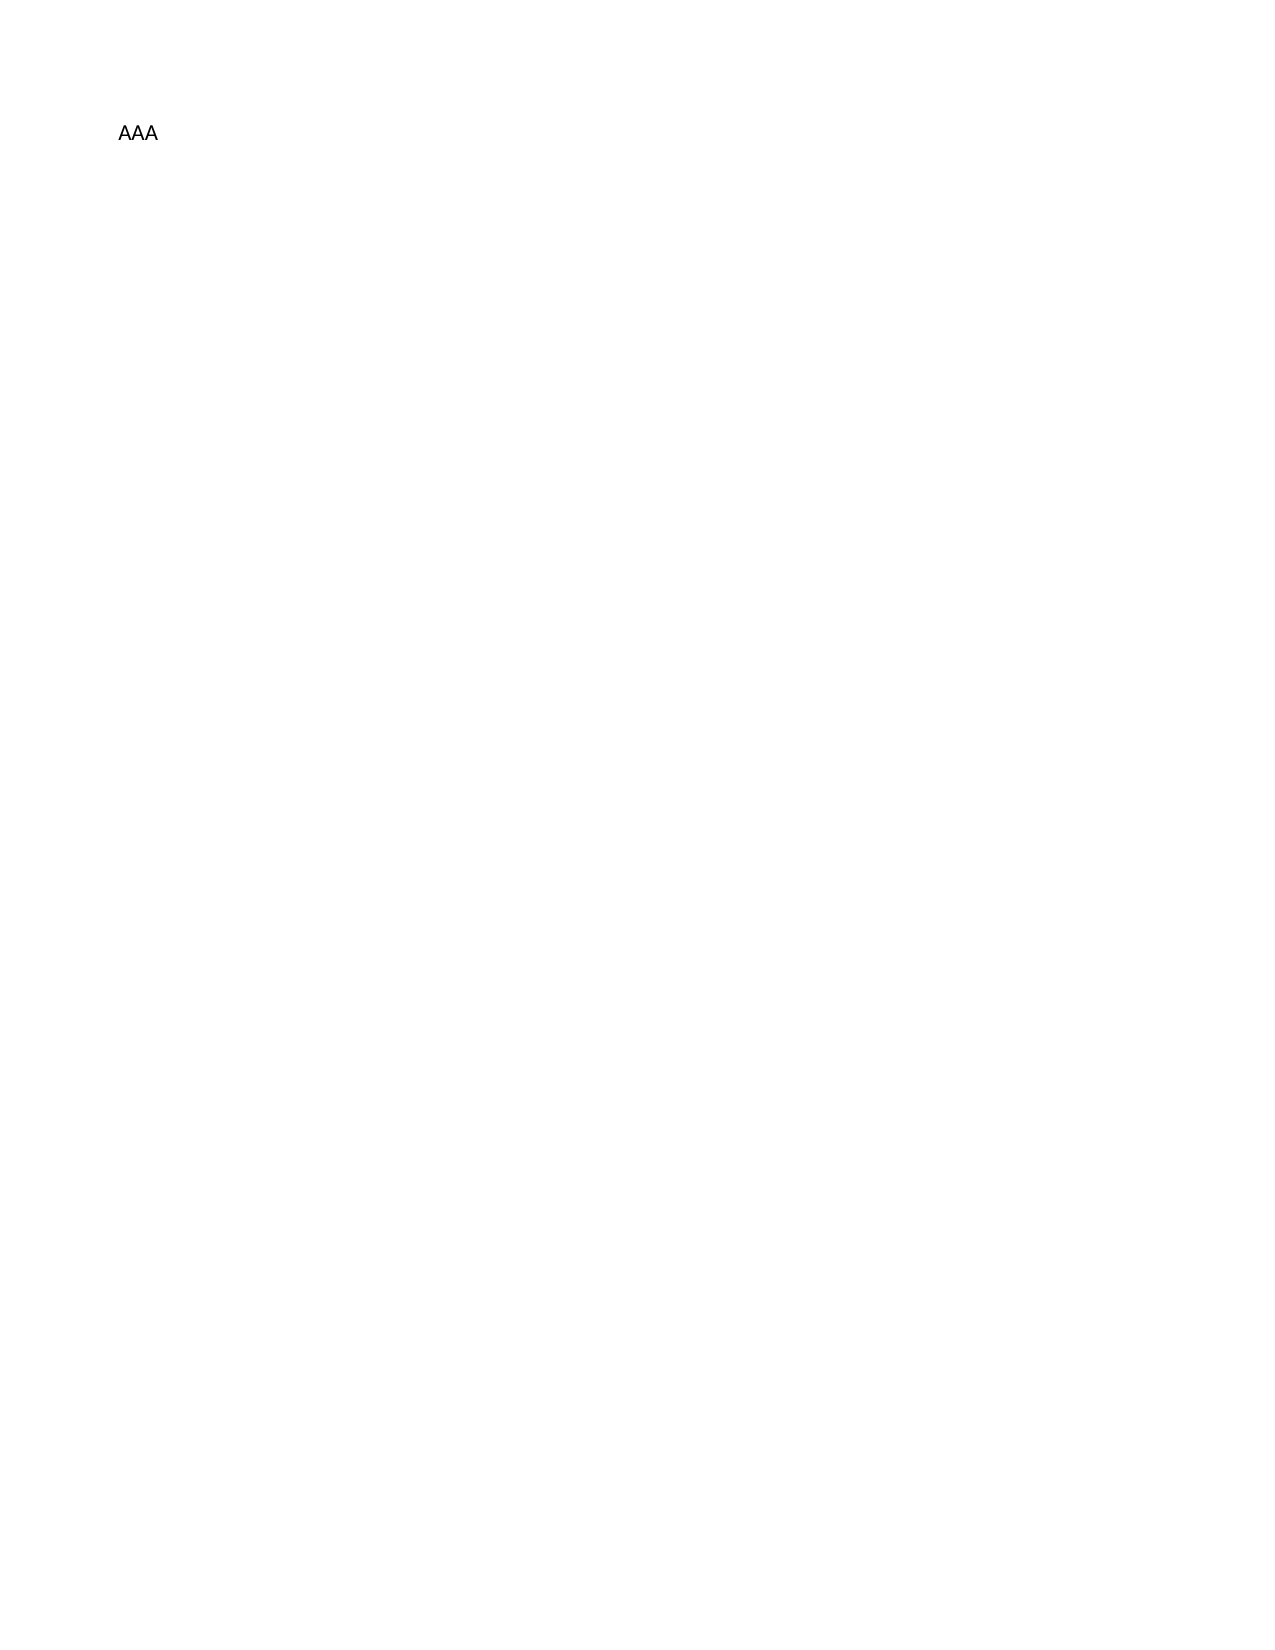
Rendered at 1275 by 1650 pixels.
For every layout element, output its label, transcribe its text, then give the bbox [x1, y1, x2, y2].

text AAA [118, 118, 1157, 152]
